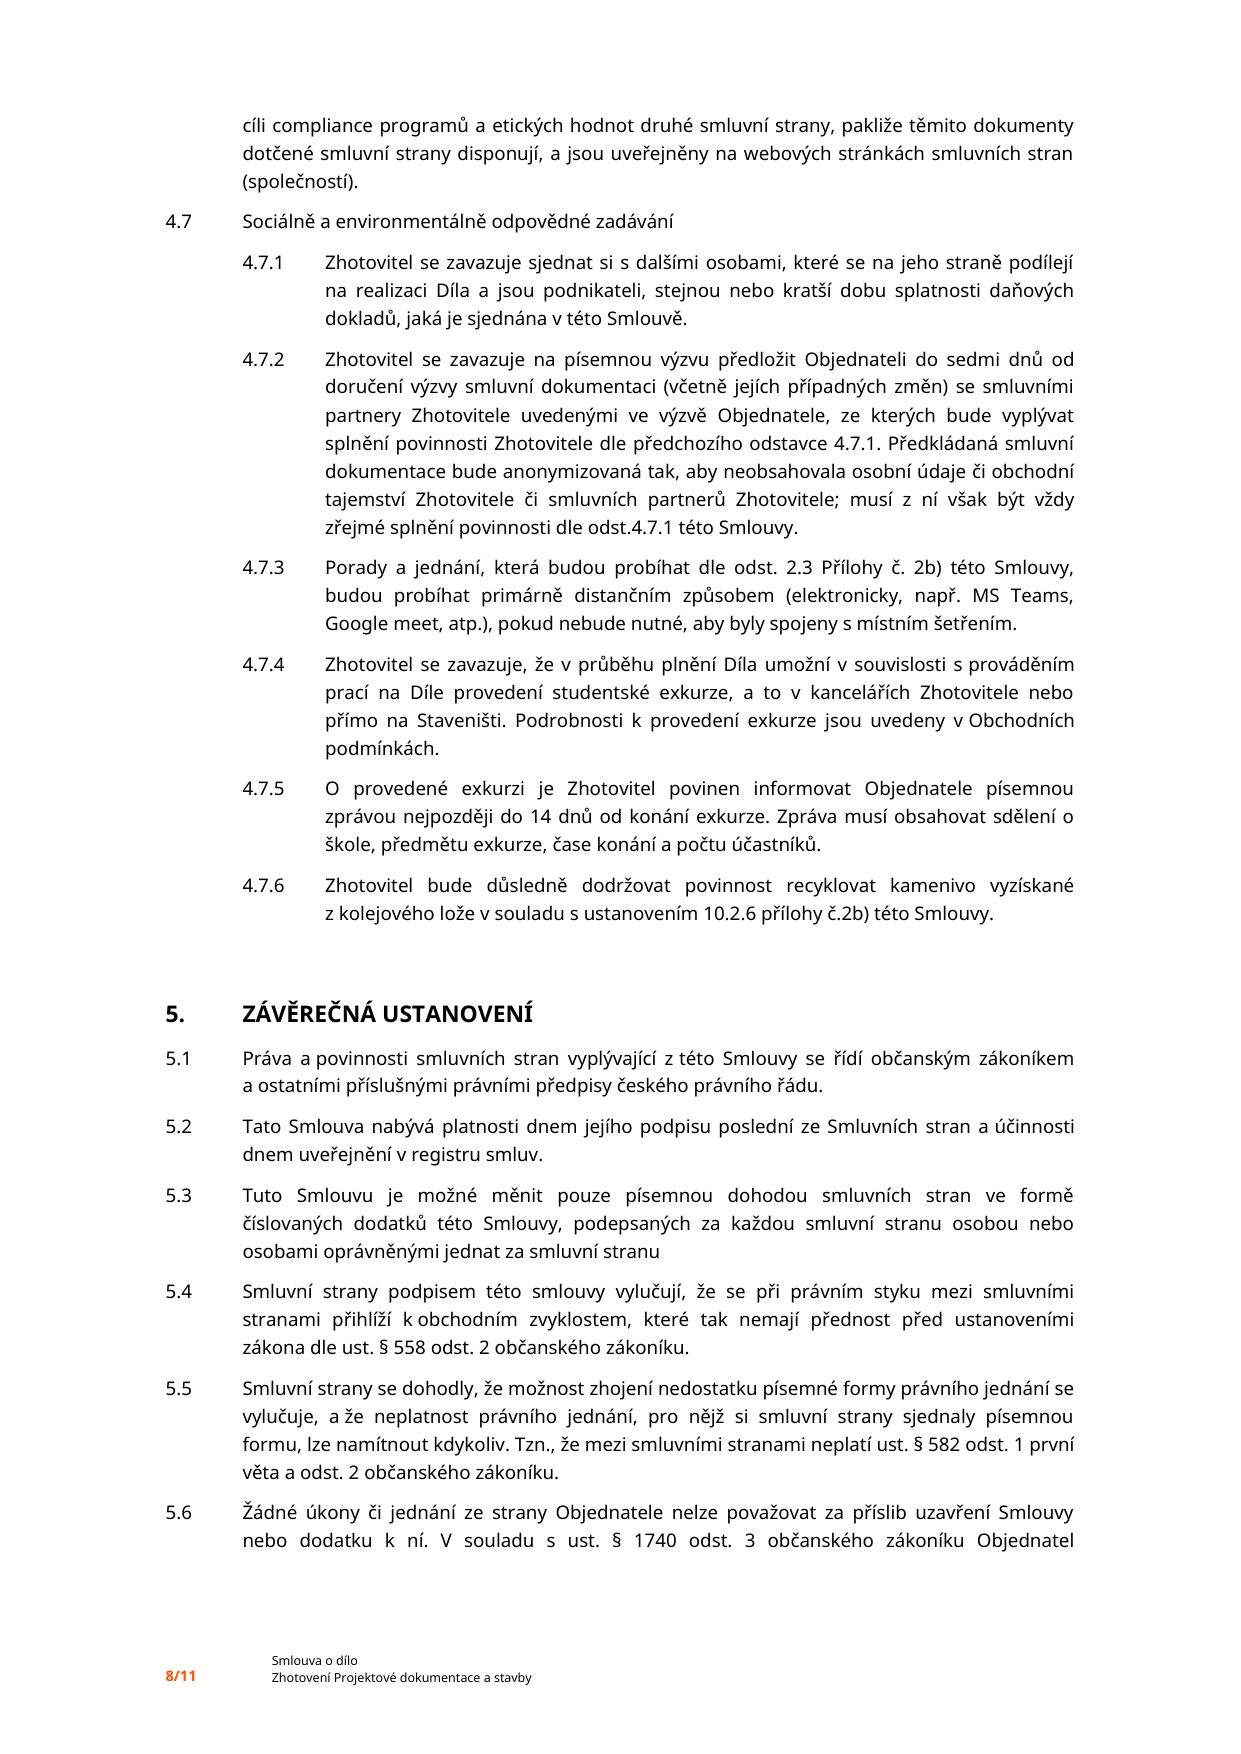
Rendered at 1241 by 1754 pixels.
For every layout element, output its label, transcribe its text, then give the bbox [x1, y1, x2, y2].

list Sociálně a environmentálně odpovědné zadávání [165, 209, 1075, 234]
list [242, 112, 1075, 194]
list Zhotovitel bude důsledně dodržovat povinnost recyklovat kamenivo vyzískané z kolejového lože v souladu s ustanovením 10.2.6 přílohy č.2b) této Smlouvy. [242, 872, 1075, 926]
text Tato Smlouva nabývá platnosti dnem jejího podpisu poslední ze Smluvních stran a účinnosti dnem uveřejnění v registru smluv. [165, 1113, 1075, 1167]
list Zhotovitel se zavazuje sjednat si s dalšími osobami, které se na jeho straně podílejí na realizaci Díla a jsou podnikateli, stejnou nebo kratší dobu splatnosti daňových dokladů, jaká je sjednána v této Smlouvě. [242, 249, 1075, 331]
text ZÁVĚREČNÁ USTANOVENÍ [165, 998, 1075, 1029]
list Porady a jednání, která budou probíhat dle odst. 2.3 Přílohy č. 2b) této Smlouvy, budou probíhat primárně distančním způsobem (elektronicky, např. MS Teams, Google meet, atp.), pokud nebude nutné, aby byly spojeny s místním šetřením. [242, 554, 1075, 636]
text Práva a povinnosti smluvních stran vyplývající z této Smlouvy se řídí občanským zákoníkem a ostatními příslušnými právními předpisy českého právního řádu. [165, 1045, 1075, 1098]
list O provedené exkurzi je Zhotovitel povinen informovat Objednatele písemnou zprávou nejpozději do 14 dnů od konání exkurze. Zpráva musí obsahovat sdělení o škole, předmětu exkurze, čase konání a počtu účastníků. [242, 776, 1075, 857]
text Tuto Smlouvu je možné měnit pouze písemnou dohodou smluvních stran ve formě číslovaných dodatků této Smlouvy, podepsaných za každou smluvní stranu osobou nebo osobami oprávněnými jednat za smluvní stranu [165, 1182, 1075, 1263]
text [165, 1499, 1075, 1553]
list Zhotovitel se zavazuje na písemnou výzvu předložit Objednateli do sedmi dnů od doručení výzvy smluvní dokumentaci (včetně jejích případných změn) se smluvními partnery Zhotovitele uvedenými ve výzvě Objednatele, ze kterých bude vyplývat splnění povinnosti Zhotovitele dle předchozího odstavce 4.7.1. Předkládaná smluvní dokumentace bude anonymizovaná tak, aby neobsahovala osobní údaje či obchodní tajemství Zhotovitele či smluvních partnerů Zhotovitele; musí z ní však být vždy zřejmé splnění povinnosti dle odst.4.7.1 této Smlouvy. [242, 346, 1075, 539]
text Smluvní strany podpisem této smlouvy vylučují, že se při právním styku mezi smluvními stranami přihlíží k obchodním zvyklostem, které tak nemají přednost před ustanoveními zákona dle ust. § 558 odst. 2 občanského zákoníku. [165, 1278, 1075, 1360]
text Smluvní strany se dohodly, že možnost zhojení nedostatku písemné formy právního jednání se vylučuje, a že neplatnost právního jednání, pro nějž si smluvní strany sjednaly písemnou formu, lze namítnout kdykoliv. Tzn., že mezi smluvními stranami neplatí ust. § 582 odst. 1 první věta a odst. 2 občanského zákoníku. [165, 1375, 1075, 1484]
list Zhotovitel se zavazuje, že v průběhu plnění Díla umožní v souvislosti s prováděním prací na Díle provedení studentské exkurze, a to v kancelářích Zhotovitele nebo přímo na Staveništi. Podrobnosti k provedení exkurze jsou uvedeny v Obchodních podmínkách. [242, 651, 1075, 761]
